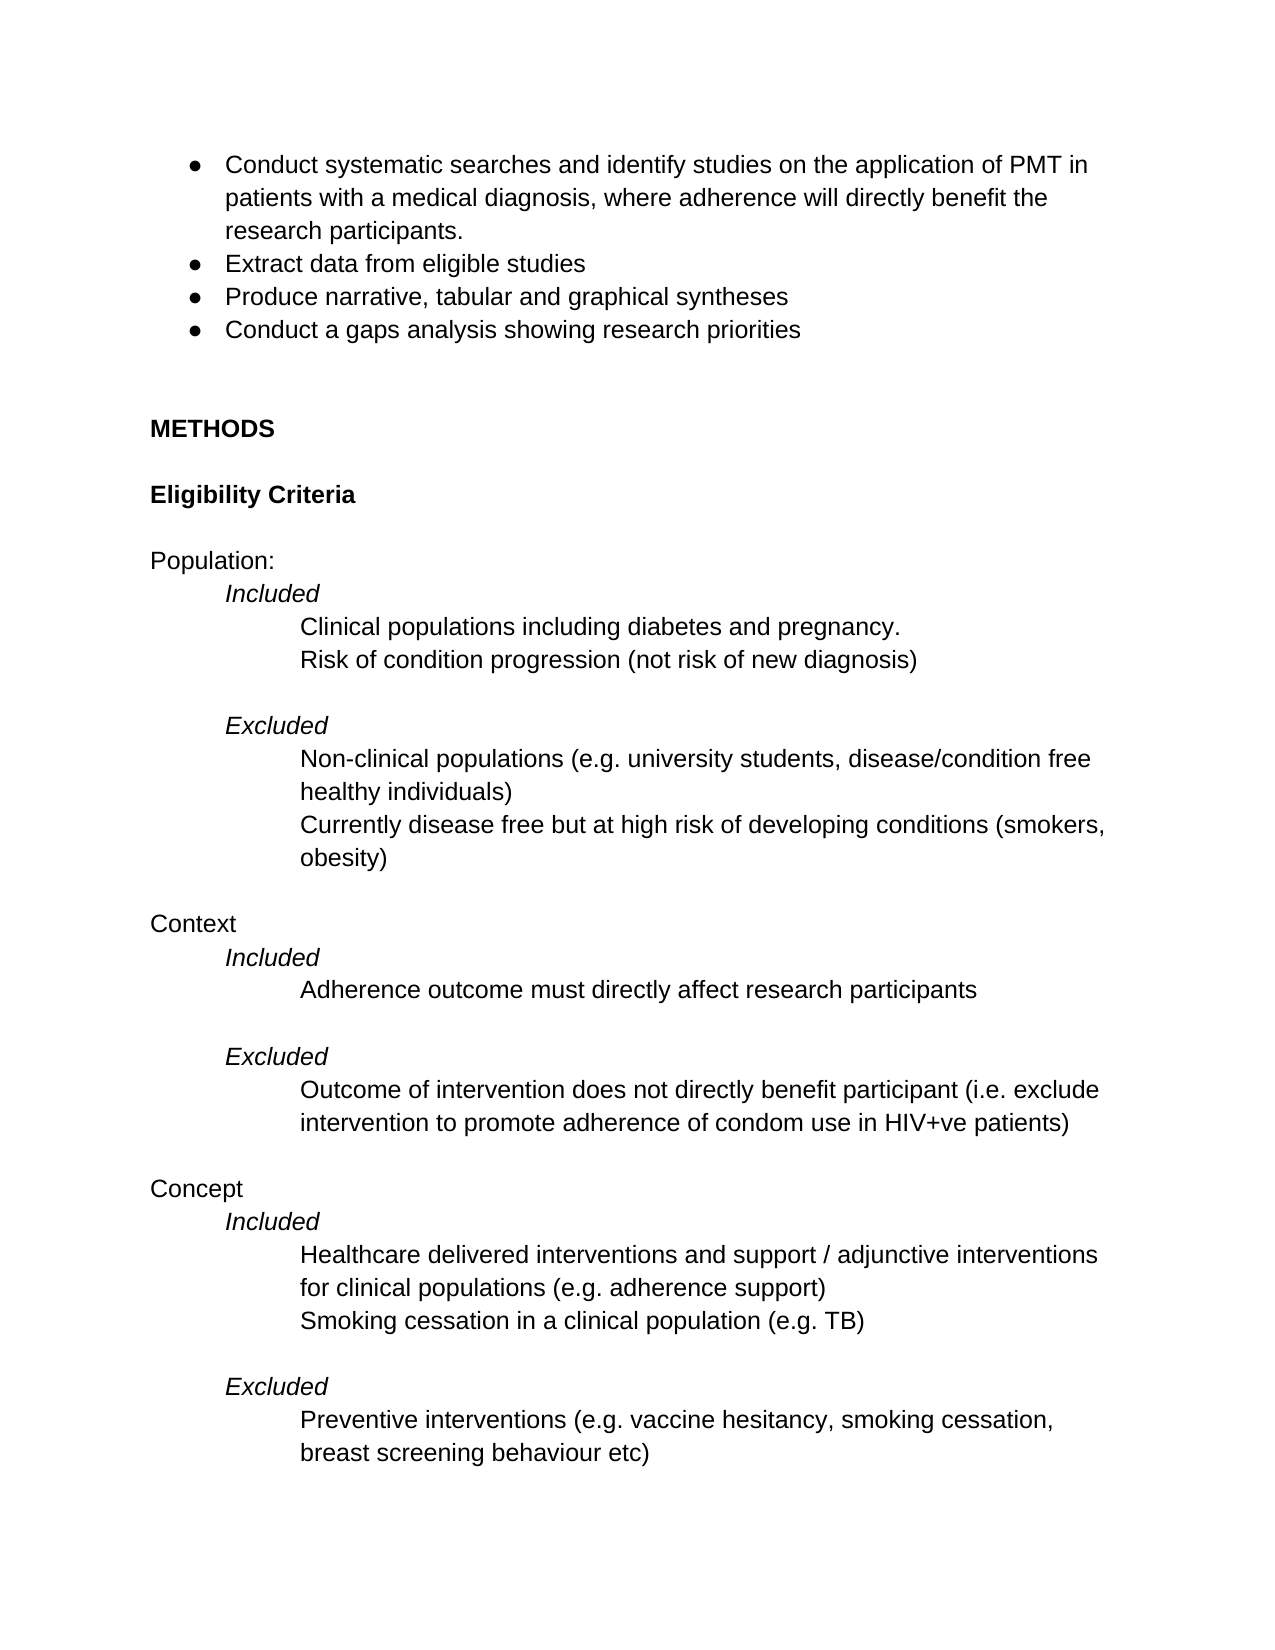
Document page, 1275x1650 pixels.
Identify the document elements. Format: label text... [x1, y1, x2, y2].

list Conduct a gaps analysis showing research priorities [187, 315, 1125, 344]
text Included [225, 579, 1125, 608]
text Outcome of intervention does not directly benefit participant (i.e. exclude intervention to promote adherence of condom use in HIV+ve patients) [300, 1074, 1125, 1136]
list Produce narrative, tabular and graphical syntheses [187, 282, 1125, 311]
text Included [150, 1207, 1125, 1235]
text Concept [150, 1174, 1125, 1202]
text Risk of condition progression (not risk of new diagnosis) [225, 645, 1125, 674]
text Clinical populations including diabetes and pregnancy. [225, 612, 1125, 641]
text Included [150, 942, 1125, 971]
list Conduct systematic searches and identify studies on the application of PMT in patients with a medical diagnosis, where adherence will directly benefit the research participants. [187, 150, 1125, 245]
text Excluded [150, 1372, 1125, 1401]
list Extract data from eligible studies [187, 249, 1125, 278]
text Adherence outcome must directly affect research participants [300, 976, 1125, 1004]
text METHODS [150, 414, 1125, 443]
text Smoking cessation in a clinical population (e.g. TB) [300, 1306, 1125, 1334]
text Preventive interventions (e.g. vaccine hesitancy, smoking cessation, breast screening behaviour etc) [300, 1405, 1125, 1467]
text Excluded [150, 1042, 1125, 1070]
text Currently disease free but at high risk of developing conditions (smokers, obesity) [300, 810, 1125, 872]
text Non-clinical populations (e.g. university students, disease/condition free healthy individuals) [300, 744, 1125, 806]
text Healthcare delivered interventions and support / adjunctive interventions for clinical populations (e.g. adherence support) [300, 1240, 1125, 1301]
text Context [150, 909, 1125, 938]
text Population: [150, 546, 1125, 575]
text Eligibility Criteria [150, 480, 1125, 509]
text Excluded [225, 711, 1125, 740]
